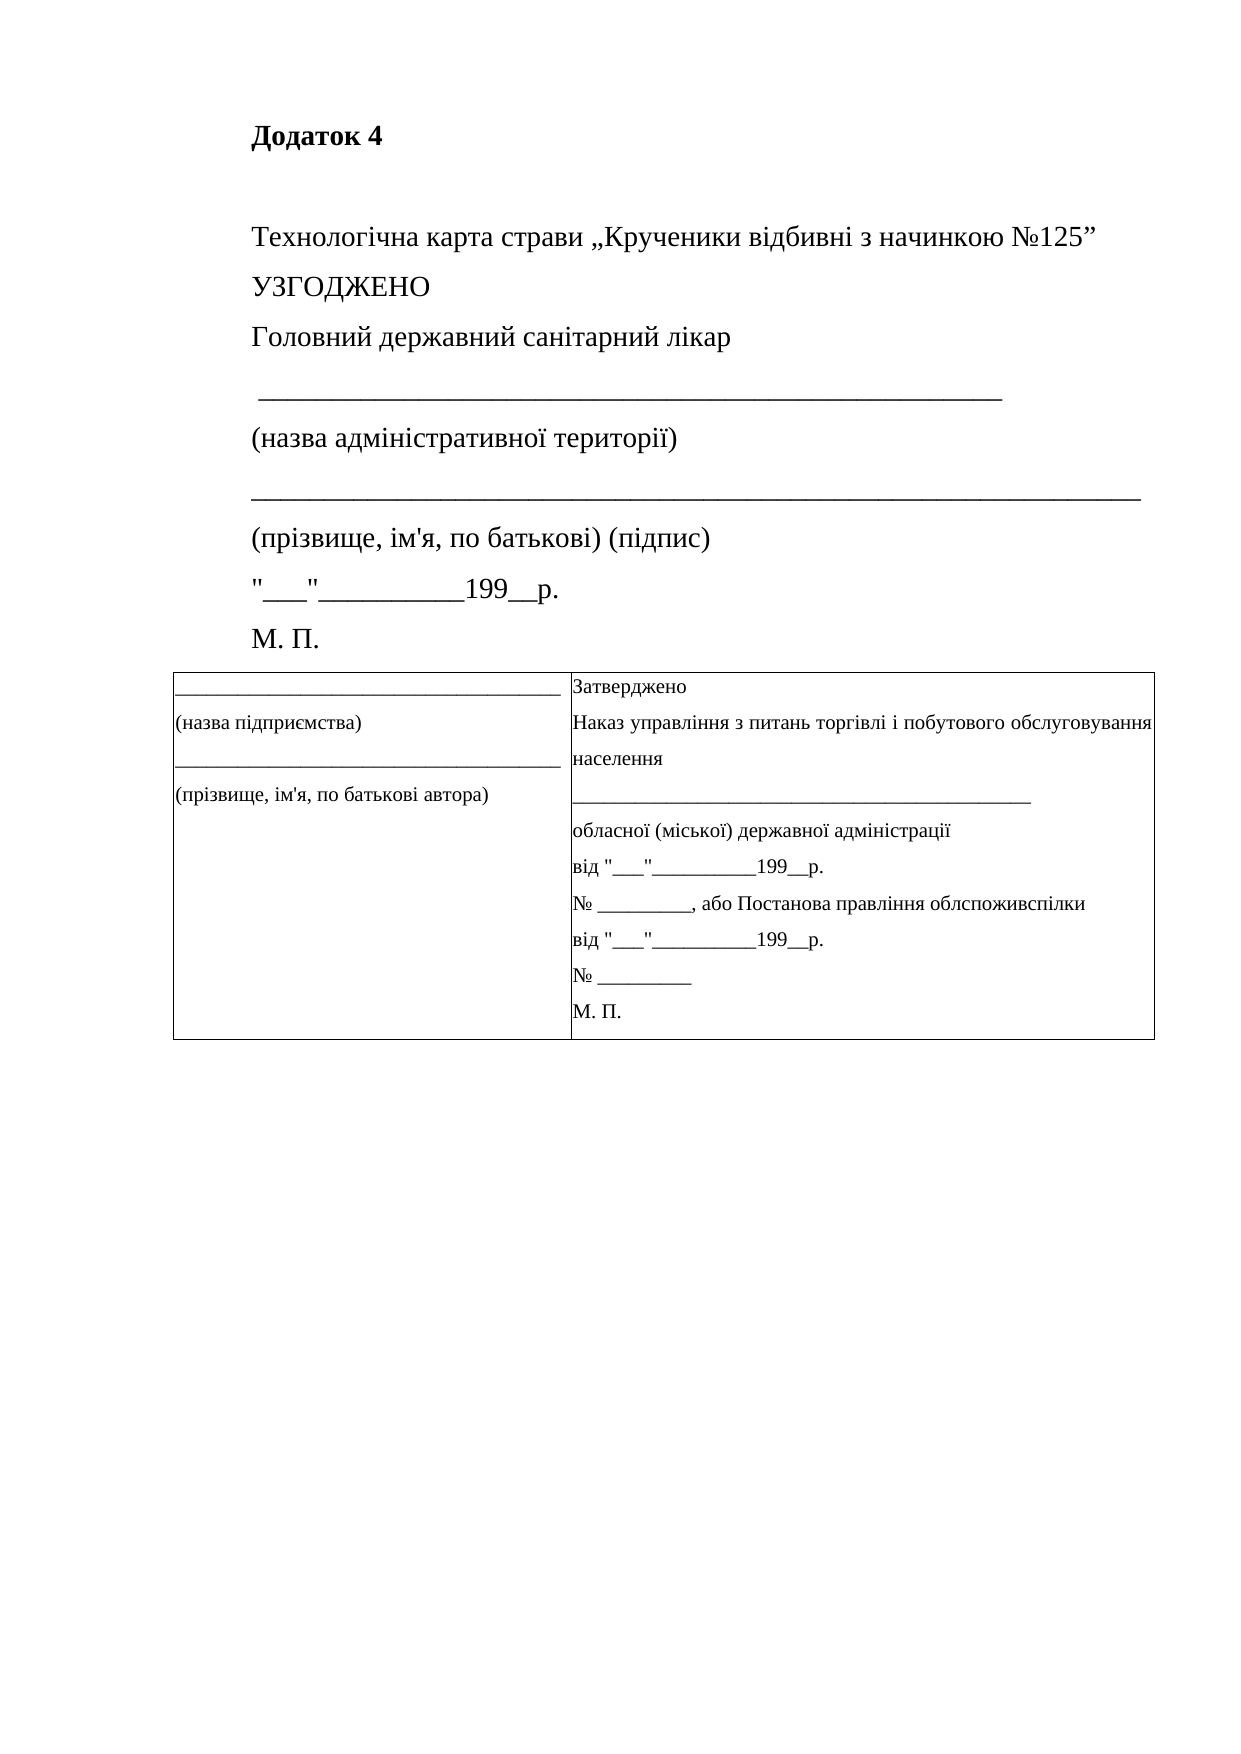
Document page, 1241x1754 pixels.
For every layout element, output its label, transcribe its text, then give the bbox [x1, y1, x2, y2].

text (прізвище, ім'я, по батькові) (підпис) [177, 521, 1152, 554]
text "___"__________199__р. [177, 571, 1152, 604]
text (назва адміністративної території) [177, 420, 1152, 453]
text Додаток 4 [177, 118, 1152, 152]
text М. П. [177, 621, 1152, 655]
text Головний державний санітарний лікар [177, 319, 1152, 353]
text _____________________________________________________________ [177, 470, 1152, 504]
table_header Затверджено Наказ управління з питань торгівлі і побутового обслуговування населення ____________________________________________ обласної (міської) державної адміністрації від "___"__________199__р. № _________, або Постанова правління облспоживспілки від "___"__________199__р. № _________ М. П. [572, 673, 1154, 1038]
text ___________________________________________________ [177, 370, 1152, 403]
text Технологічна карта страви „Крученики відбивні з начинкою №125” [177, 219, 1152, 252]
table_header _____________________________________ (назва підприємства) _____________________________________ (прізвище, ім'я, по батькові автора) [174, 673, 571, 1038]
text УЗГОДЖЕНО [177, 269, 1152, 303]
